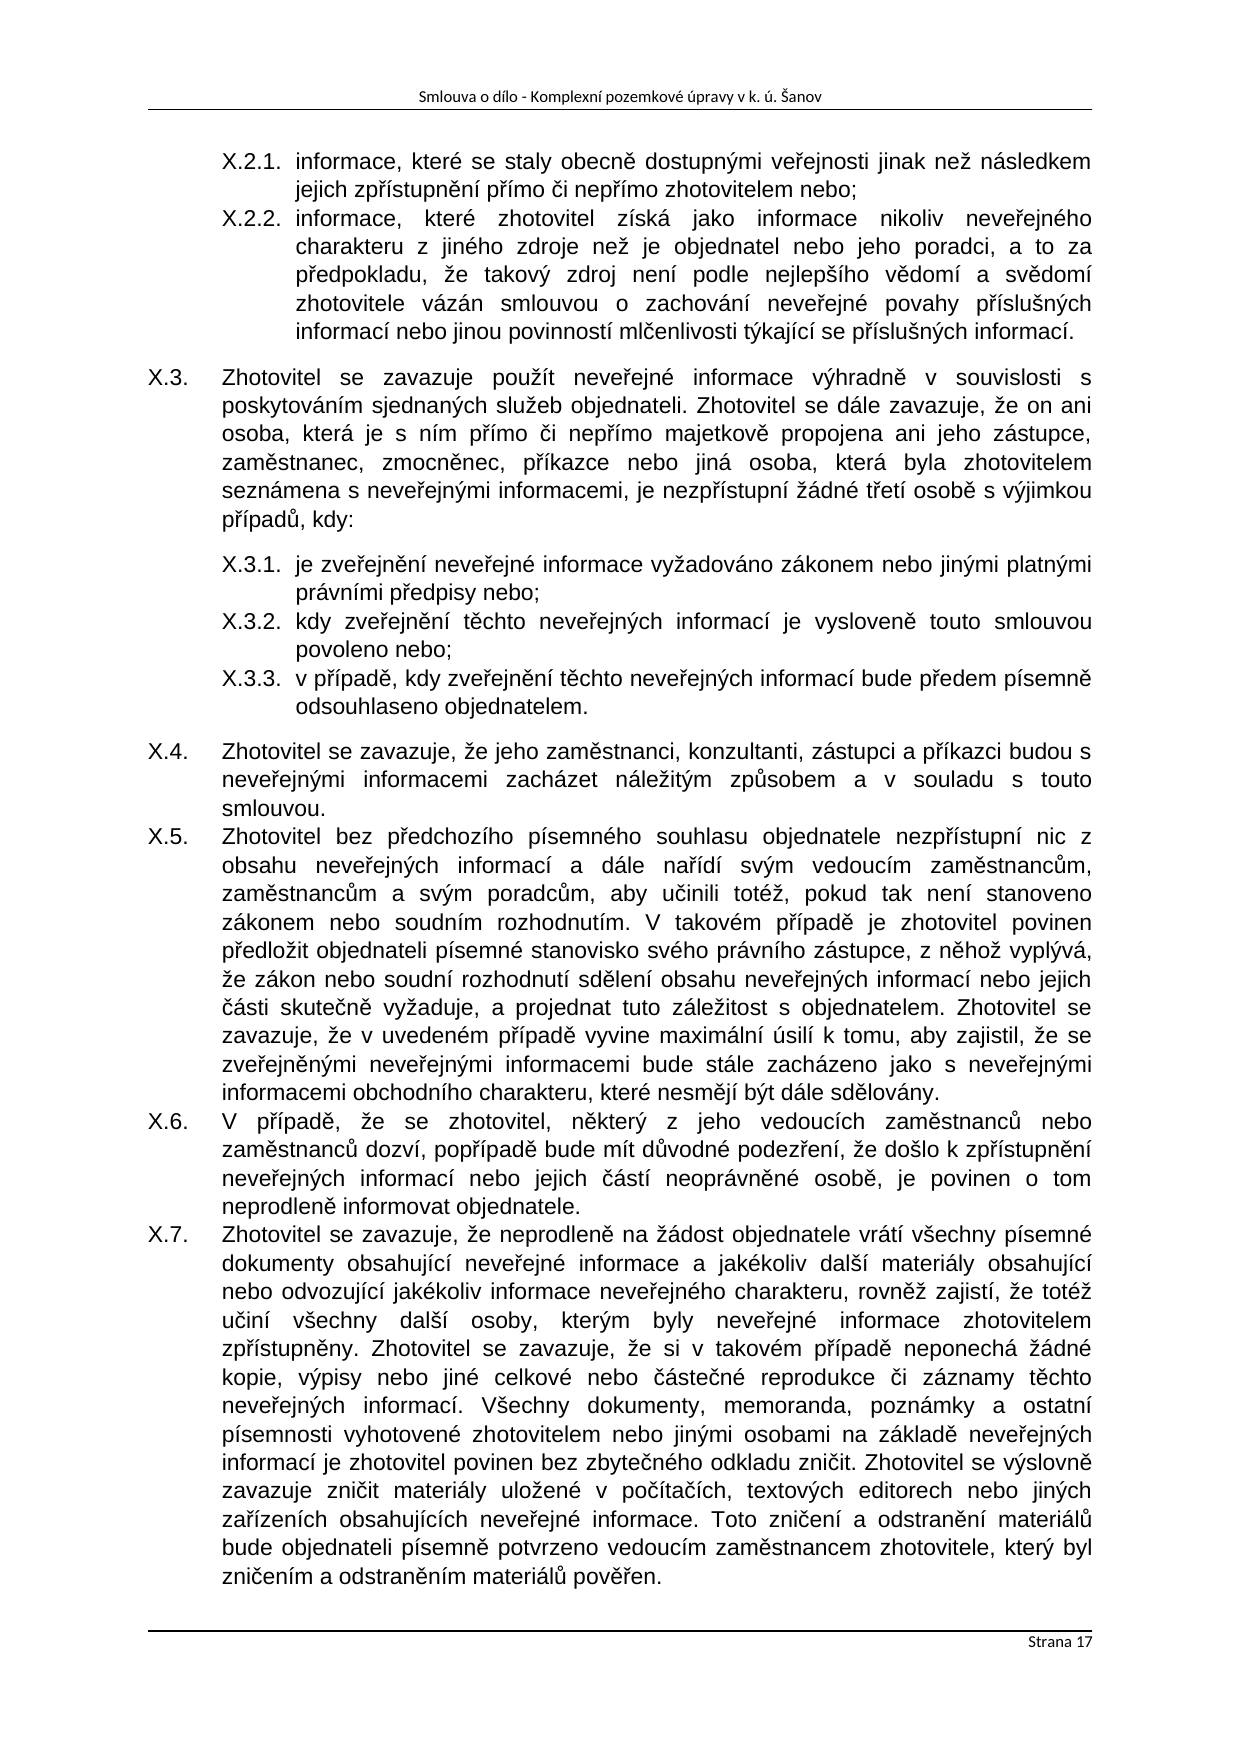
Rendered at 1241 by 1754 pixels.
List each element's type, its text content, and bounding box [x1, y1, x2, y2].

text informace, které zhotovitel získá jako informace nikoliv neveřejného charakteru z jiného zdroje než je objednatel nebo jeho poradci, a to za předpokladu, že takový zdroj není podle nejlepšího vědomí a svědomí zhotovitele vázán smlouvou o zachování neveřejné povahy příslušných informací nebo jinou povinností mlčenlivosti týkající se příslušných informací. [222, 204, 1092, 345]
list Zhotovitel se zavazuje, že neprodleně na žádost objednatele vrátí všechny písemné dokumenty obsahující neveřejné informace a jakékoliv další materiály obsahující nebo odvozující jakékoliv informace neveřejného charakteru, rovněž zajistí, že totéž učiní všechny další osoby, kterým byly neveřejné informace zhotovitelem zpřístupněny. Zhotovitel se zavazuje, že si v takovém případě neponechá žádné kopie, výpisy nebo jiné celkové nebo částečné reprodukce či záznamy těchto neveřejných informací. Všechny dokumenty, memoranda, poznámky a ostatní písemnosti vyhotovené zhotovitelem nebo jinými osobami na základě neveřejných informací je zhotovitel povinen bez zbytečného odkladu zničit. Zhotovitel se výslovně zavazuje zničit materiály uložené v počítačích, textových editorech nebo jiných zařízeních obsahujících neveřejné informace. Toto zničení a odstranění materiálů bude objednateli písemně potvrzeno vedoucím zaměstnancem zhotovitele, který byl zničením a odstraněním materiálů pověřen. [148, 1221, 1092, 1589]
text kdy zveřejnění těchto neveřejných informací je vysloveně touto smlouvou povoleno nebo; [222, 608, 1092, 662]
text v případě, kdy zveřejnění těchto neveřejných informací bude předem písemně odsouhlaseno objednatelem. [222, 664, 1092, 719]
list Zhotovitel bez předchozího písemného souhlasu objednatele nezpřístupní nic z obsahu neveřejných informací a dále nařídí svým vedoucím zaměstnancům, zaměstnancům a svým poradcům, aby učinili totéž, pokud tak není stanoveno zákonem nebo soudním rozhodnutím. V takovém případě je zhotovitel povinen předložit objednateli písemné stanovisko svého právního zástupce, z něhož vyplývá, že zákon nebo soudní rozhodnutí sdělení obsahu neveřejných informací nebo jejich části skutečně vyžaduje, a projednat tuto záležitost s objednatelem. Zhotovitel se zavazuje, že v uvedeném případě vyvine maximální úsilí k tomu, aby zajistil, že se zveřejněnými neveřejnými informacemi bude stále zacházeno jako s neveřejnými informacemi obchodního charakteru, které nesmějí být dále sdělovány. [148, 823, 1092, 1106]
text informace, které se staly obecně dostupnými veřejnosti jinak než následkem jejich zpřístupnění přímo či nepřímo zhotovitelem nebo; [222, 148, 1092, 202]
list Zhotovitel se zavazuje použít neveřejné informace výhradně v souvislosti s poskytováním sjednaných služeb objednateli. Zhotovitel se dále zavazuje, že on ani osoba, která je s ním přímo či nepřímo majetkově propojena ani jeho zástupce, zaměstnanec, zmocněnec, příkazce nebo jiná osoba, která byla zhotovitelem seznámena s neveřejnými informacemi, je nezpřístupní žádné třetí osobě s výjimkou případů, kdy: [148, 363, 1092, 532]
list V případě, že se zhotovitel, některý z jeho vedoucích zaměstnanců nebo zaměstnanců dozví, popřípadě bude mít důvodné podezření, že došlo k zpřístupnění neveřejných informací nebo jejich částí neoprávněné osobě, je povinen o tom neprodleně informovat objednatele. [148, 1108, 1092, 1219]
list Zhotovitel se zavazuje, že jeho zaměstnanci, konzultanti, zástupci a příkazci budou s neveřejnými informacemi zacházet náležitým způsobem a v souladu s touto smlouvou. [148, 738, 1092, 821]
text je zveřejnění neveřejné informace vyžadováno zákonem nebo jinými platnými právními předpisy nebo; [222, 551, 1092, 606]
